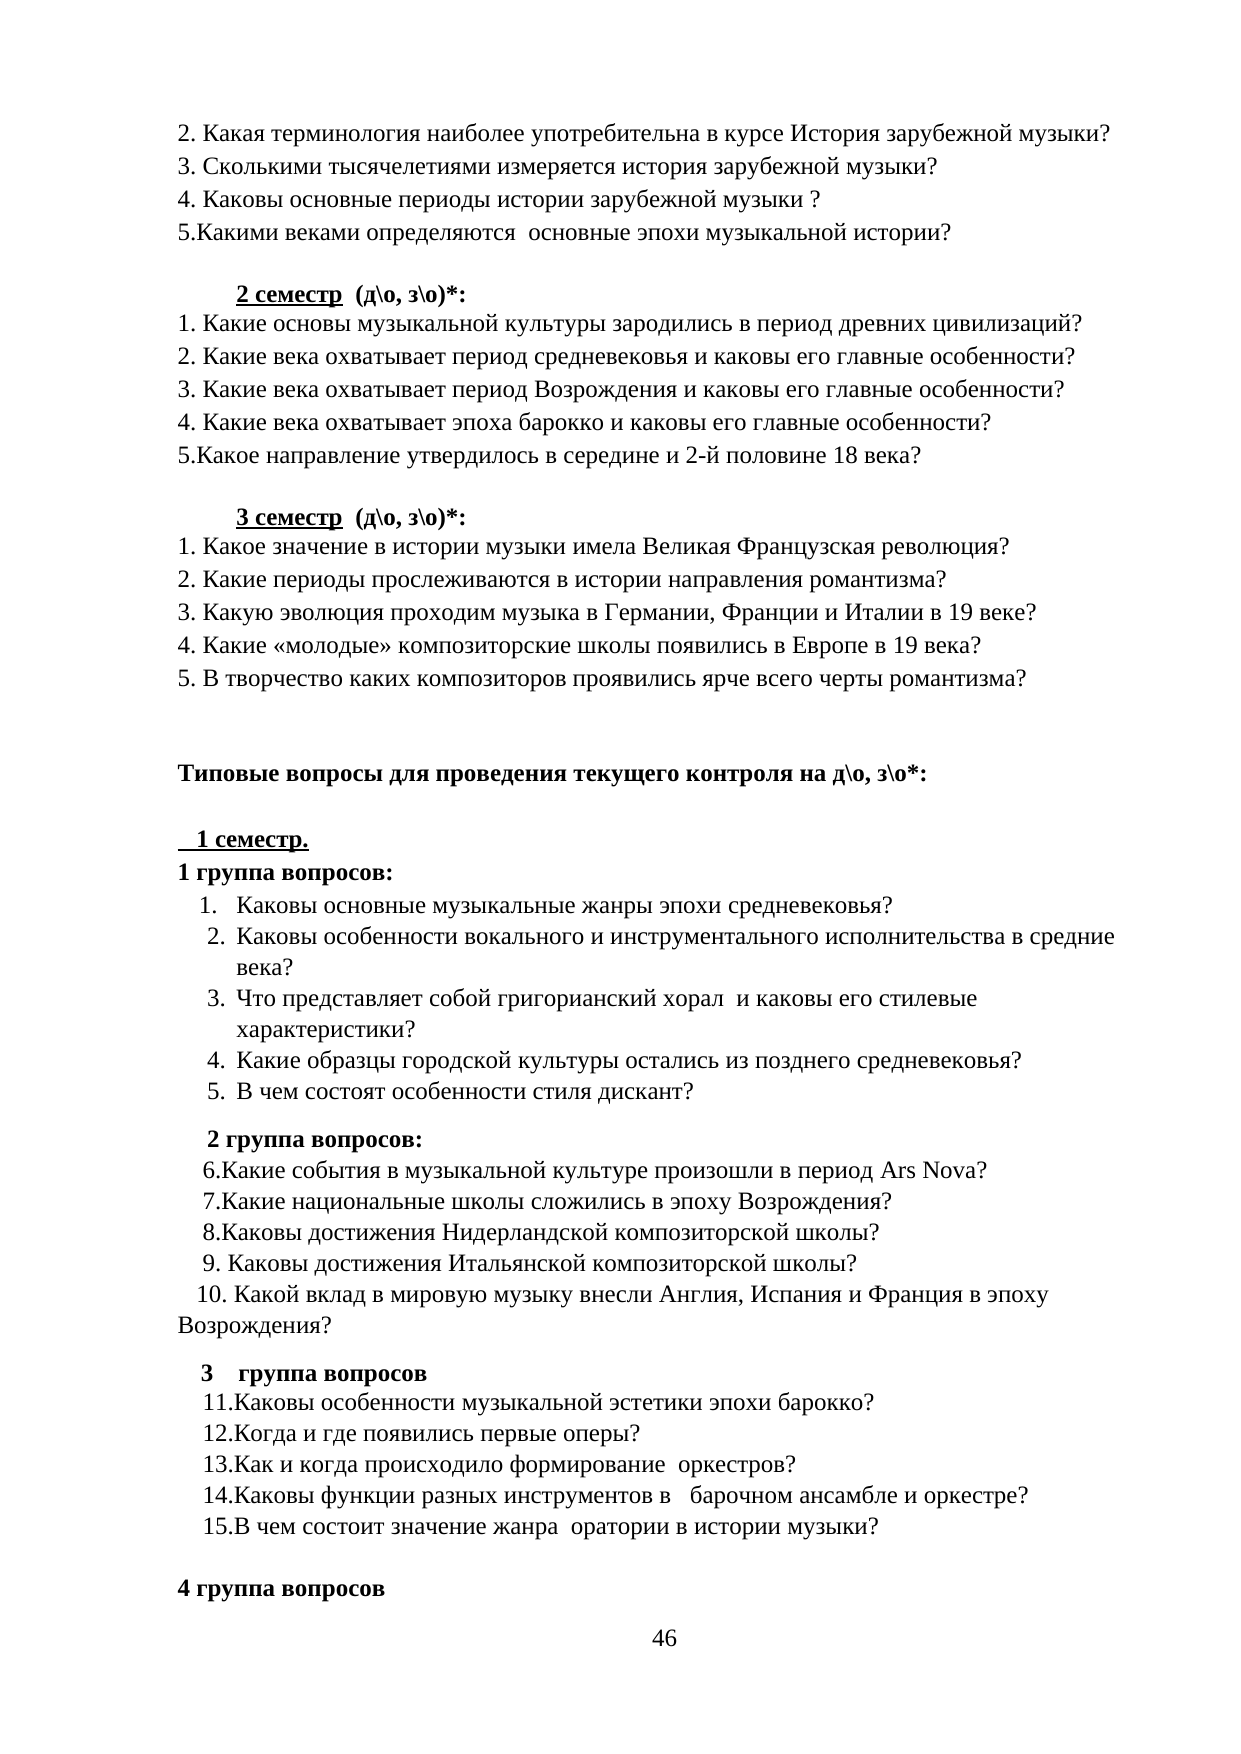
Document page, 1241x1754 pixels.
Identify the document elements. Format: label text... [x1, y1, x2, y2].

text 3 семестр (д\о, з\о)*: [177, 502, 1152, 531]
text 2. Какие периоды прослеживаются в истории направления романтизма? [177, 564, 1151, 593]
text 4. Какие века охватывает эпоха барокко и каковы его главные особенности? [177, 407, 1151, 436]
text 9. Каковы достижения Итальянской композиторской школы? [177, 1248, 1152, 1277]
text Типовые вопросы для проведения текущего контроля на д\о, з\о*: [177, 758, 1151, 787]
text 2 группа вопросов: [207, 1124, 1152, 1153]
text 4. Какие «молодые» композиторские школы появились в Европе в 19 века? [177, 630, 1151, 659]
text 5.Какими веками определяются основные эпохи музыкальной истории? [177, 217, 1152, 246]
text 2 семестр (д\о, з\о)*: [177, 279, 1152, 308]
list В чем состоят особенности стиля дискант? [207, 1076, 1152, 1105]
text 1. Какие основы музыкальной культуры зародились в период древних цивилизаций? [177, 308, 1151, 337]
text 3. Сколькими тысячелетиями измеряется история зарубежной музыки? [177, 151, 1151, 180]
text 2. Какая терминология наиболее употребительна в курсе История зарубежной музыки? [177, 118, 1151, 147]
list Каковы основные музыкальные жанры эпохи средневековья? [199, 890, 1152, 919]
text 5.Какое направление утвердилось в середине и 2-й половине 18 века? [177, 440, 1152, 469]
list Каковы особенности вокального и инструментального исполнительства в средние века? [207, 921, 1152, 981]
text 7.Какие национальные школы сложились в эпоху Возрождения? [177, 1186, 1152, 1215]
list Какие образцы городской культуры остались из позднего средневековья? [207, 1045, 1152, 1074]
text 3. Какие века охватывает период Возрождения и каковы его главные особенности? [177, 374, 1151, 403]
text 10. Какой вклад в мировую музыку внесли Англия, Испания и Франция в эпоху Возрождения? [177, 1279, 1152, 1339]
text 1 семестр. [177, 824, 1151, 853]
text 1 группа вопросов: [177, 857, 1151, 886]
text 6.Какие события в музыкальной культуре произошли в период Ars Nova? [177, 1155, 1152, 1184]
text 3. Какую эволюция проходим музыка в Германии, Франции и Италии в 19 веке? [177, 597, 1151, 626]
list Что представляет собой григорианский хорал и каковы его стилевые характеристики? [207, 983, 1152, 1043]
text 15.В чем состоит значение жанра оратории в истории музыки? [177, 1511, 1152, 1540]
text 14.Каковы функции разных инструментов в барочном ансамбле и оркестре? [177, 1480, 1152, 1509]
text 11.Каковы особенности музыкальной эстетики эпохи барокко? 12.Когда и где появились первые оперы? [177, 1387, 1152, 1447]
text 4. Каковы основные периоды истории зарубежной музыки ? [177, 184, 1151, 213]
text 8.Каковы достижения Нидерландской композиторской школы? [177, 1217, 1152, 1246]
text 4 группа вопросов [177, 1573, 1152, 1602]
list группа вопросов [201, 1358, 1152, 1387]
text 13.Как и когда происходило формирование оркестров? [177, 1449, 1152, 1478]
text 2. Какие века охватывает период средневековья и каковы его главные особенности? [177, 341, 1151, 370]
text 5. В творчество каких композиторов проявились ярче всего черты романтизма? [177, 663, 1152, 692]
text 1. Какое значение в истории музыки имела Великая Французская революция? [177, 531, 1151, 560]
